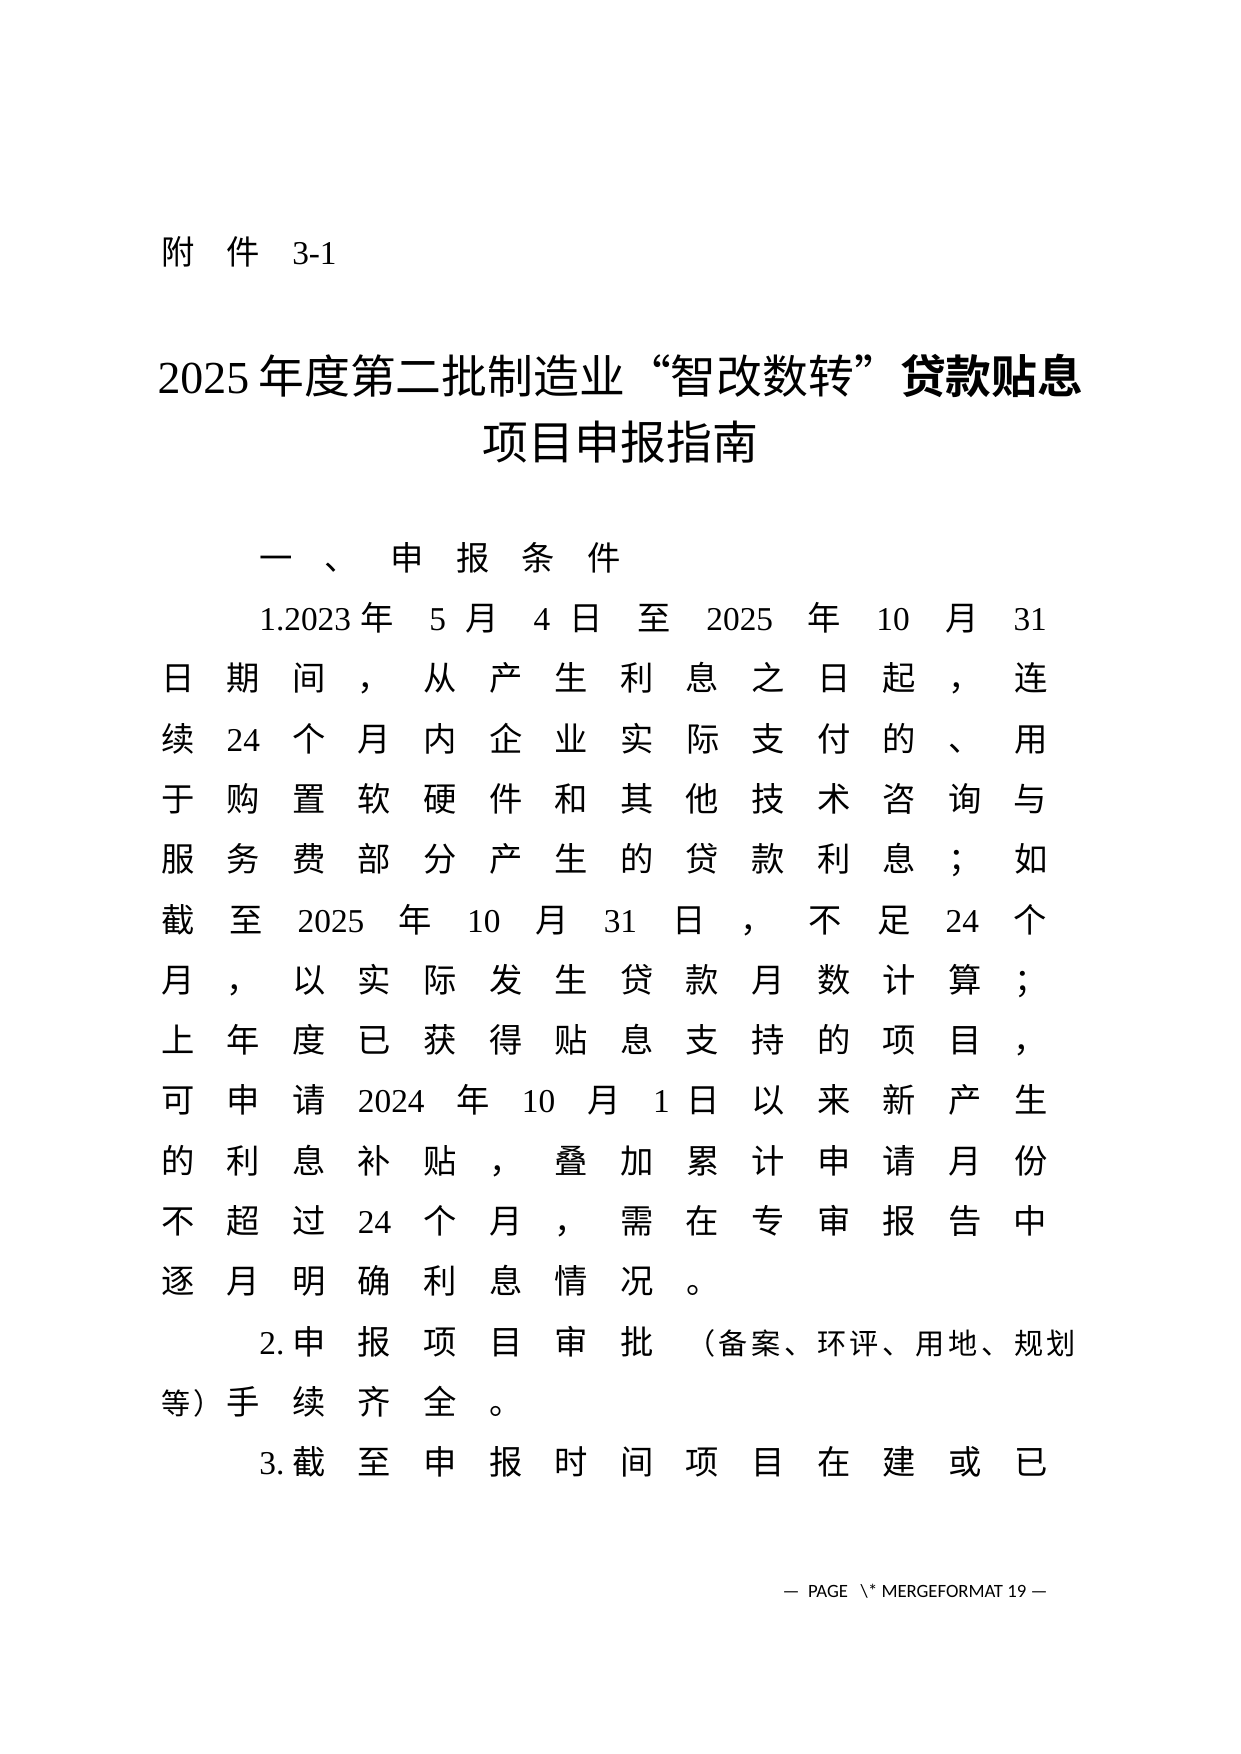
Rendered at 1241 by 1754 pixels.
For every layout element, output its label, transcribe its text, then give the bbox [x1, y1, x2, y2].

text 1.2023年5月4日至2025年10月31日期间，从产生利息之日起，连续24个月内企业实际支付的、用于购置软硬件和其他技术咨询与服务费部分产生的贷款利息；如截至2025年10月31日，不足24个月，以实际发生贷款月数计算；上年度已获得贴息支持的项目，可申请2024年10月1日以来新产生的利息补贴，叠加累计申请月份不超过24个月，需在专审报告中逐月明确利息情况。 [161, 586, 1079, 1309]
text 附件3-1 [161, 219, 1079, 280]
text 2025年度第二批制造业“智改数转”贷款贴息 [128, 340, 1112, 406]
text 3.截至申报时间项目在建或已形成产值。 [161, 1430, 1079, 1490]
text 一、申报条件 [161, 525, 1079, 586]
text 项目申报指南 [128, 406, 1112, 473]
text 2.申报项目审批（备案、环评、用地、规划等）手续齐全。 [161, 1309, 1079, 1430]
